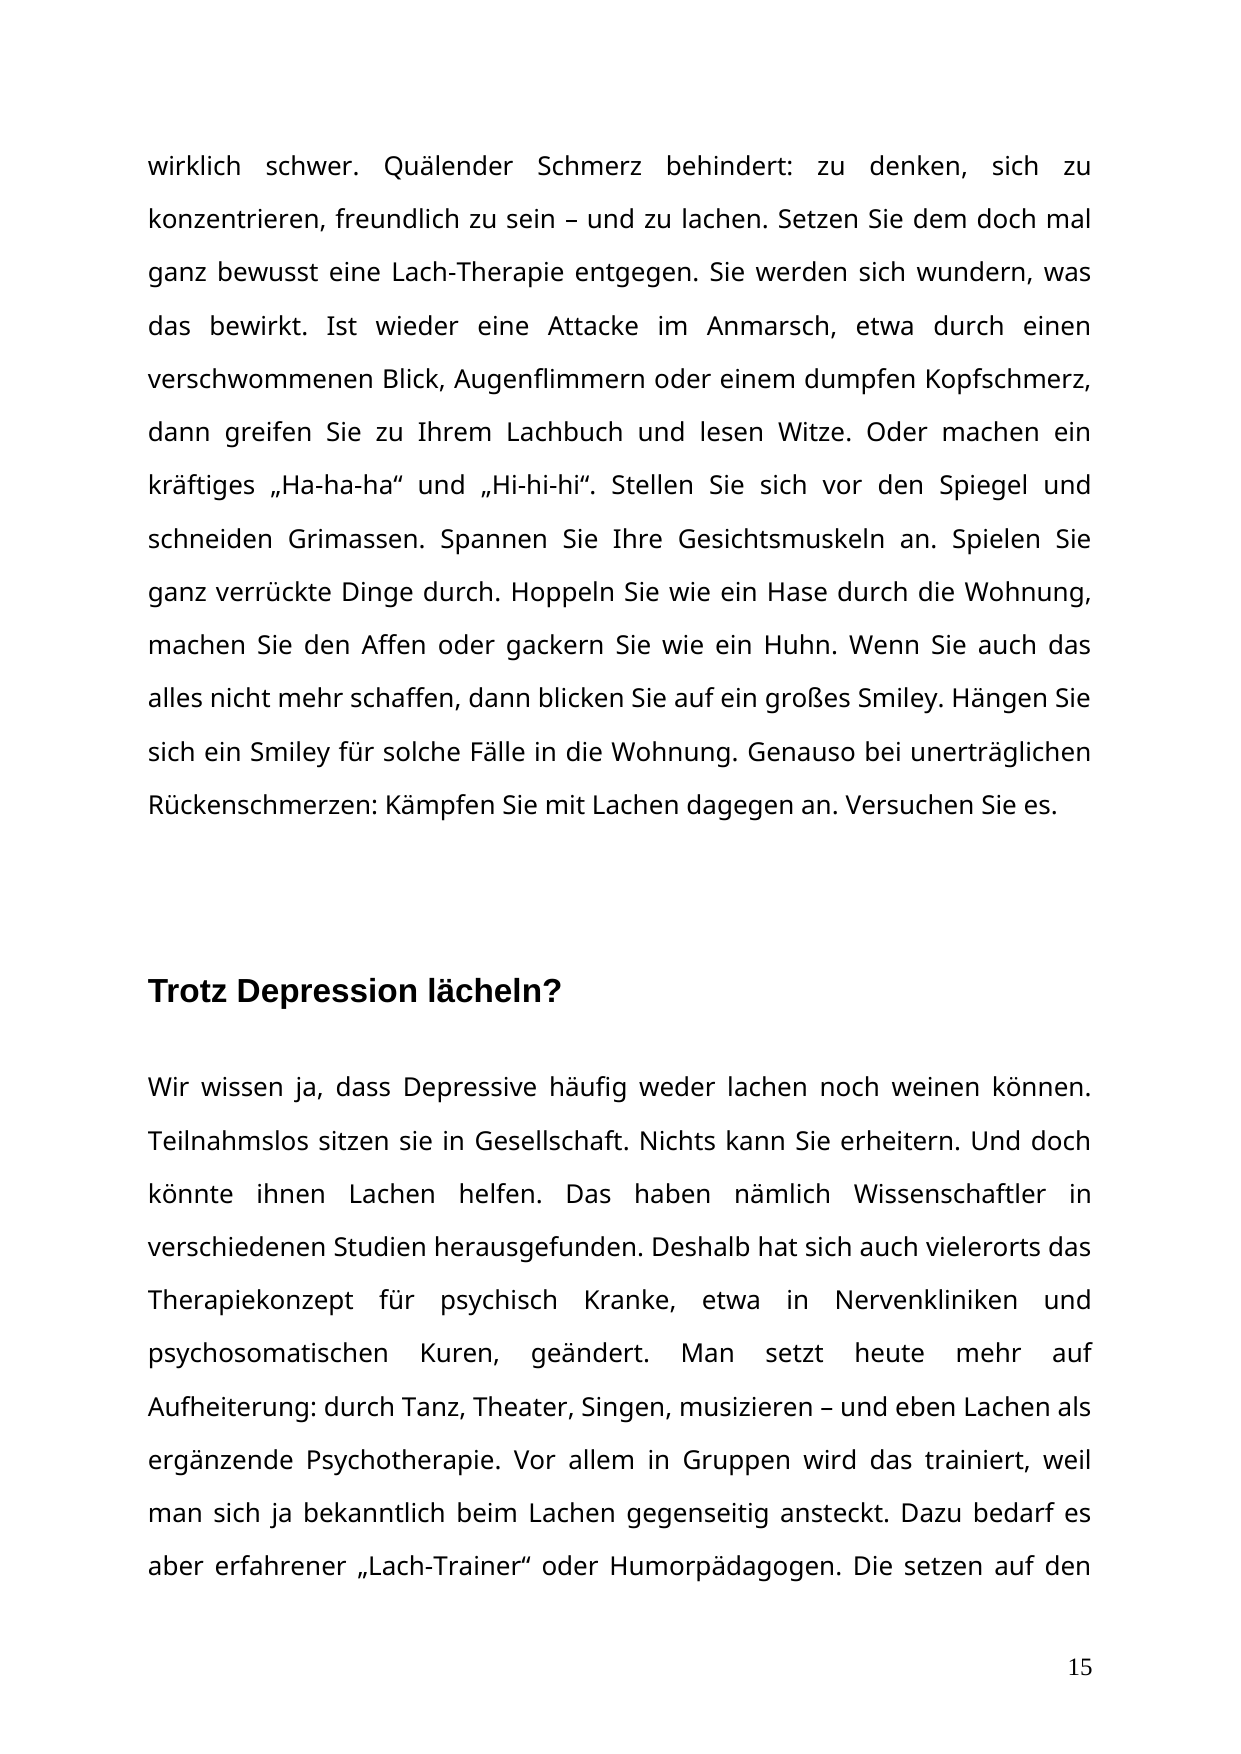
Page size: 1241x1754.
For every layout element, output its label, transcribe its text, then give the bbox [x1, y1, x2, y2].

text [148, 148, 1093, 822]
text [148, 1069, 1093, 1583]
subtitle Trotz Depression lächeln? [148, 971, 1093, 1009]
